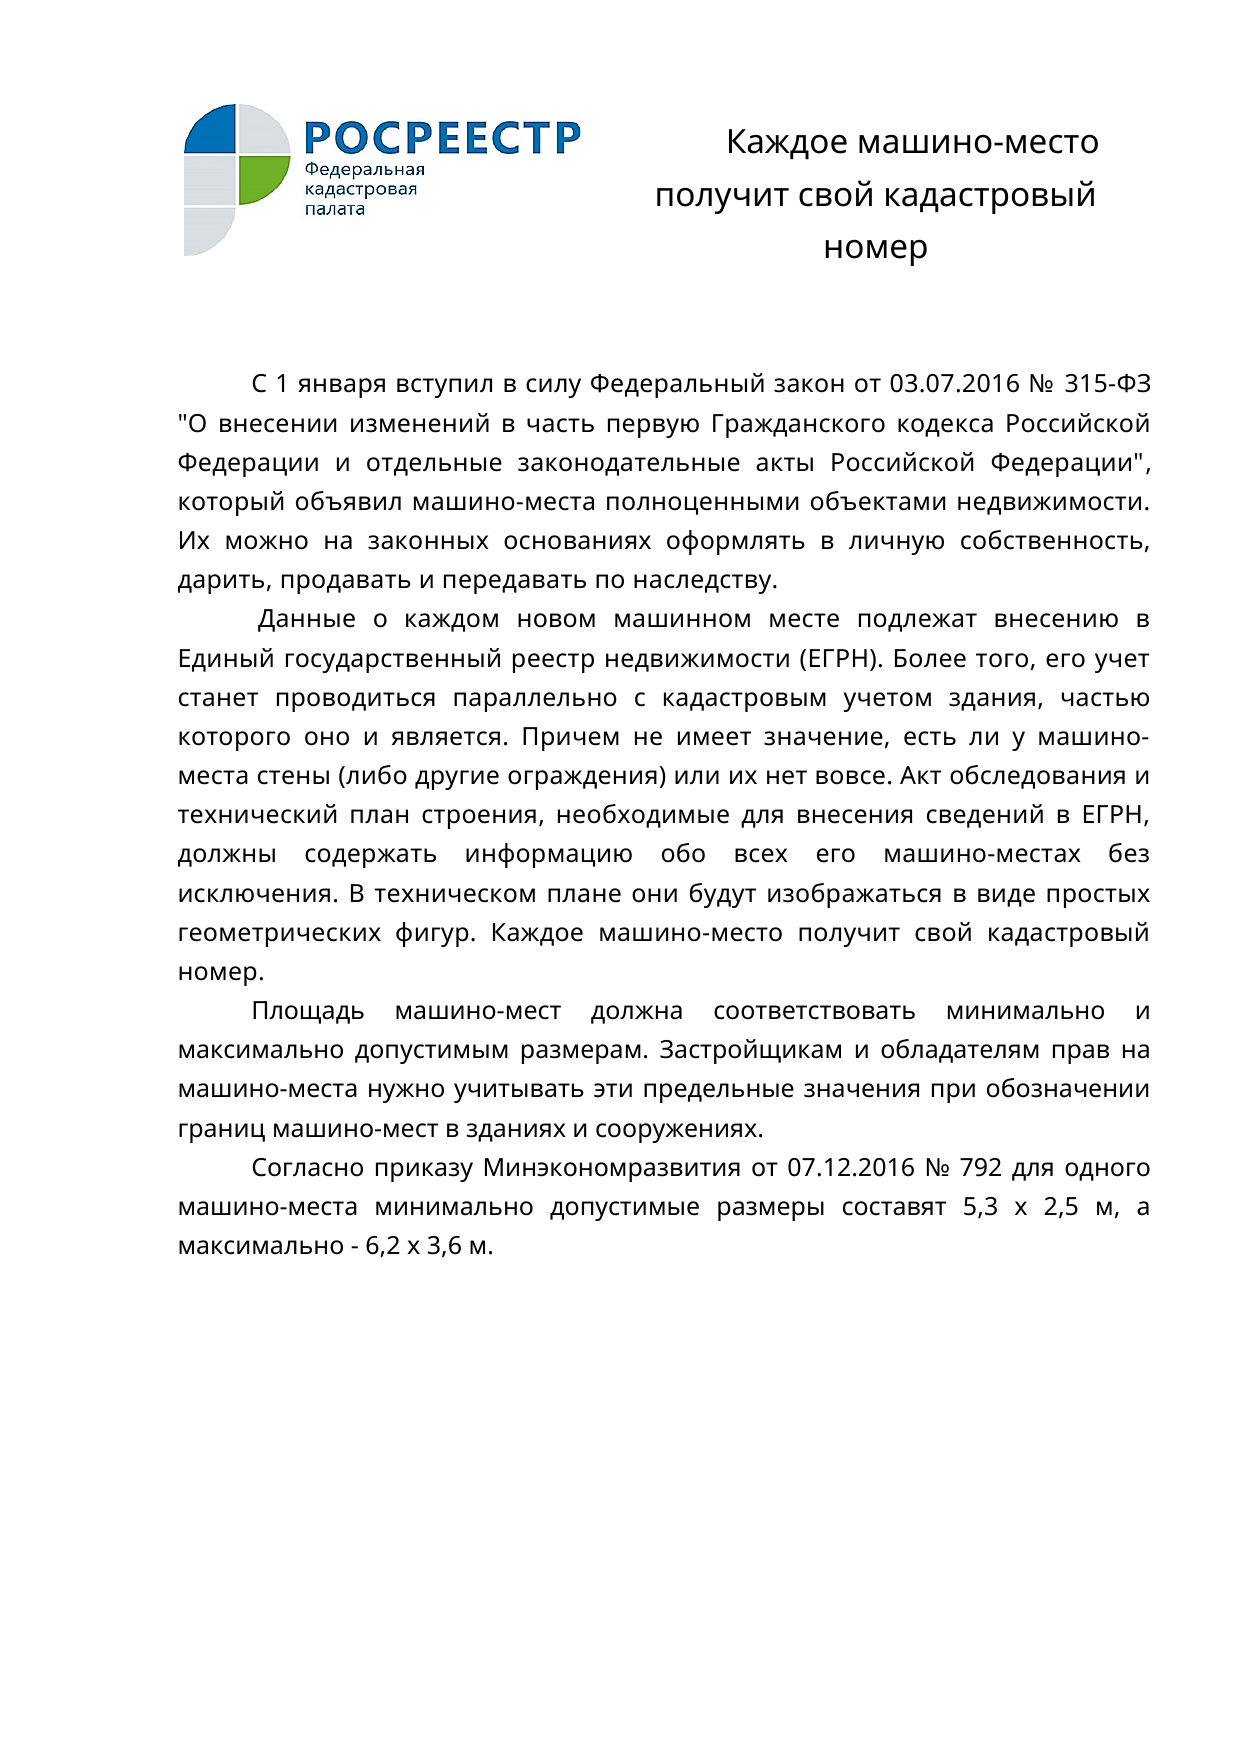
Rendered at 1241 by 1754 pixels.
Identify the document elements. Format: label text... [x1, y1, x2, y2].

text Площадь машино-мест должна соответствовать минимально и максимально допустимым размерам. Застройщикам и обладателям прав на машино-места нужно учитывать эти предельные значения при обозначении границ машино-мест в зданиях и сооружениях. [177, 993, 1152, 1144]
text Данные о каждом новом машинном месте подлежат внесению в Единый государственный реестр недвижимости (ЕГРН). Более того, его учет станет проводиться параллельно с кадастровым учетом здания, частью которого оно и является. Причем не имеет значение, есть ли у машино-места стены (либо другие ограждения) или их нет вовсе. Акт обследования и технический план строения, необходимые для внесения сведений в ЕГРН, должны содержать информацию обо всех его машино-местах без исключения. В техническом плане они будут изображаться в виде простых геометрических фигур. Каждое машино-место получит свой кадастровый номер. [177, 601, 1152, 988]
picture [184, 104, 581, 256]
text Согласно приказу Минэкономразвития от 07.12.2016 № 792 для одного машино-места минимально допустимые размеры составят 5,3 х 2,5 м, а максимально - 6,2 х 3,6 м. [177, 1149, 1152, 1262]
text С 1 января вступил в силу Федеральный закон от 03.07.2016 № 315-ФЗ "О внесении изменений в часть первую Гражданского кодекса Российской Федерации и отдельные законодательные акты Российской Федерации", который объявил машино-места полноценными объектами недвижимости. Их можно на законных основаниях оформлять в личную собственность, дарить, продавать и передавать по наследству. [177, 366, 1152, 596]
